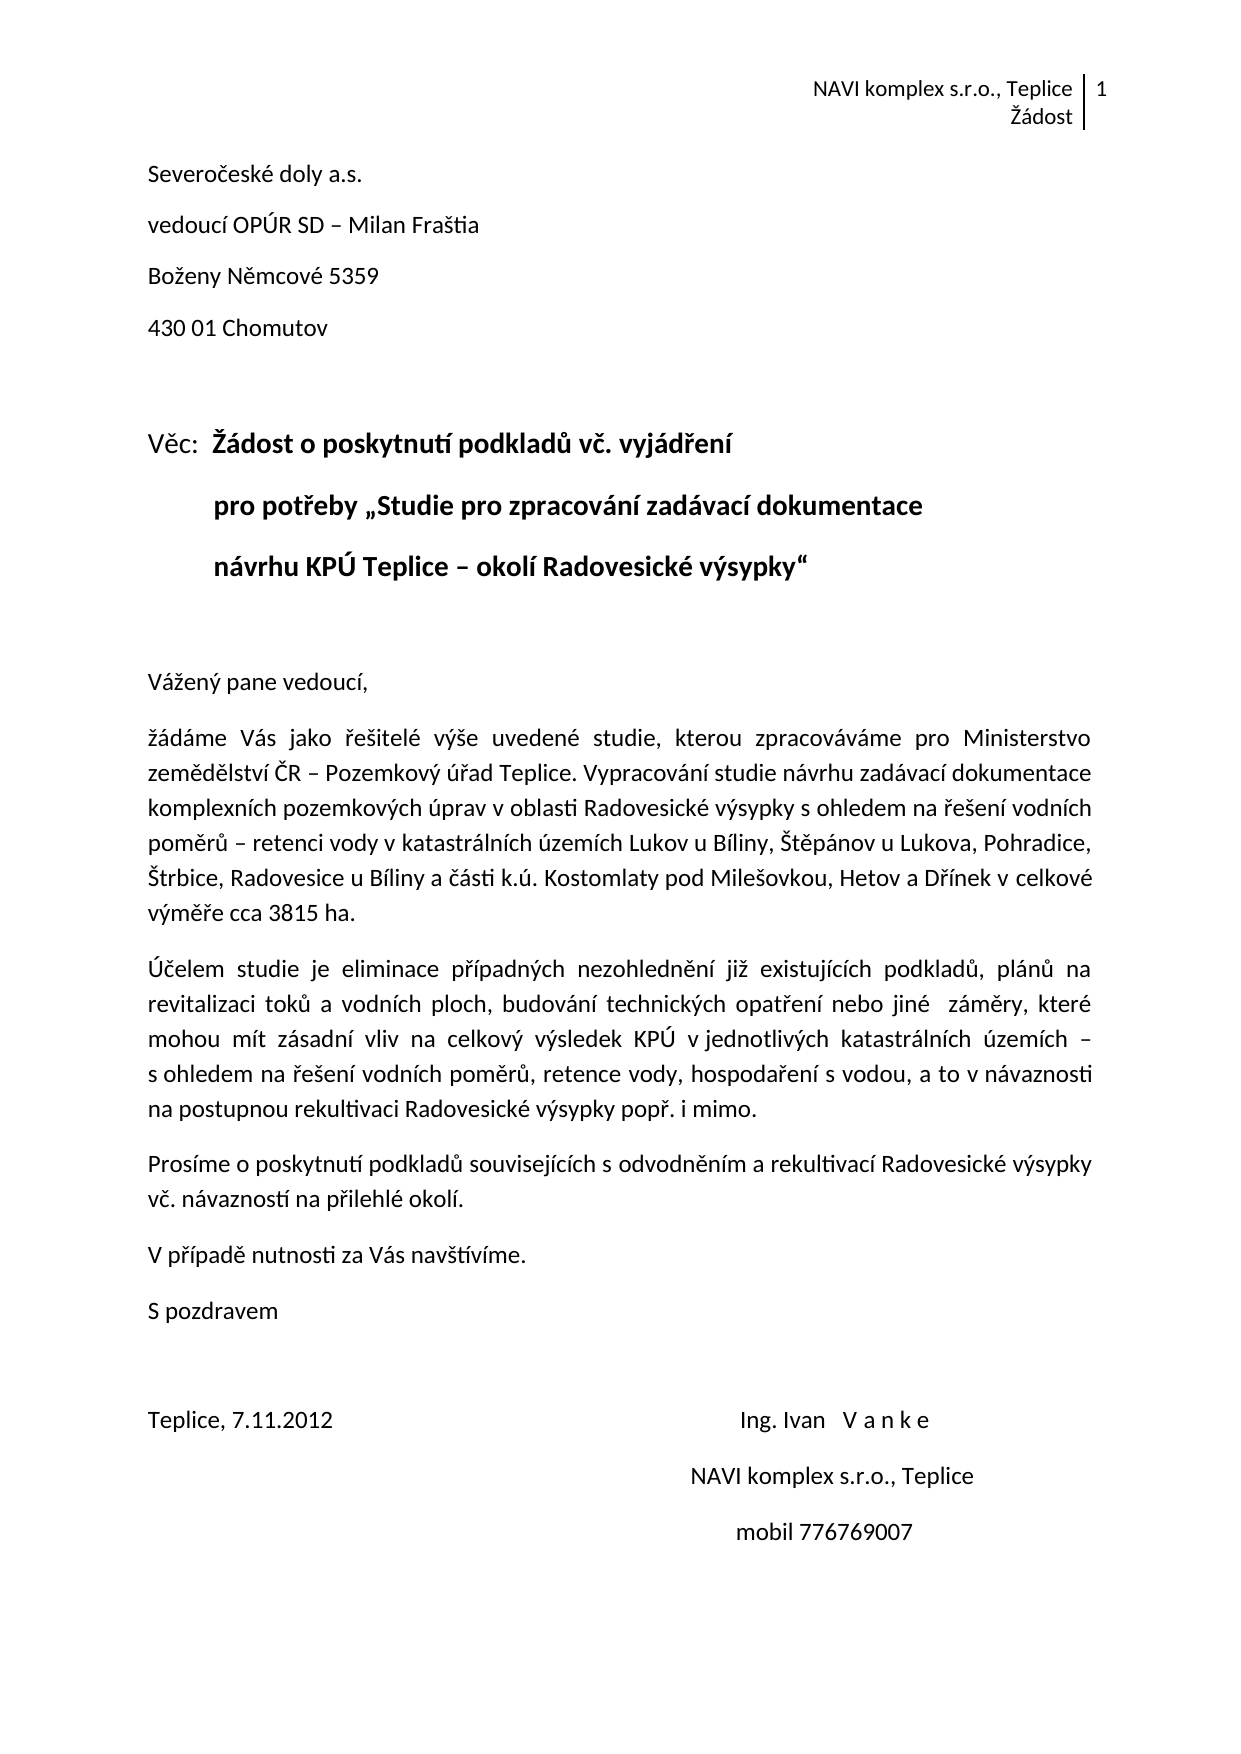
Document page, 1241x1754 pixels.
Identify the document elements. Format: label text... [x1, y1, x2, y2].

text vedoucí OPÚR SD – Milan Fraštia [148, 209, 1093, 240]
text pro potřeby „Studie pro zpracování zadávací dokumentace [148, 487, 1093, 522]
text Prosíme o poskytnutí podkladů souvisejících s odvodněním a rekultivací Radovesické výsypky vč. návazností na přilehlé okolí. [148, 1149, 1093, 1214]
text 430 01 Chomutov [148, 312, 1093, 342]
text mobil 776769007 [148, 1516, 1093, 1546]
text Účelem studie je eliminace případných nezohlednění již existujících podkladů, plánů na revitalizaci toků a vodních ploch, budování technických opatření nebo jiné záměry, které mohou mít zásadní vliv na celkový výsledek KPÚ v jednotlivých katastrálních územích – s ohledem na řešení vodních poměrů, retence vody, hospodaření s vodou, a to v návaznosti na postupnou rekultivaci Radovesické výsypky popř. i mimo. [148, 953, 1093, 1123]
text žádáme Vás jako řešitelé výše uvedené studie, kterou zpracováváme pro Ministerstvo zemědělství ČR – Pozemkový úřad Teplice. Vypracování studie návrhu zadávací dokumentace komplexních pozemkových úprav v oblasti Radovesické výsypky s ohledem na řešení vodních poměrů – retenci vody v katastrálních územích Lukov u Bíliny, Štěpánov u Lukova, Pohradice, Štrbice, Radovesice u Bíliny a části k.ú. Kostomlaty pod Milešovkou, Hetov a Dřínek v celkové výměře cca 3815 ha. [148, 722, 1093, 927]
text Vážený pane vedoucí, [148, 666, 1093, 697]
text Teplice, 7.11.2012 Ing. Ivan V a n k e [148, 1404, 1093, 1435]
text V případě nutnosti za Vás navštívíme. [148, 1239, 1093, 1270]
text Severočeské doly a.s. [148, 158, 1093, 188]
text S pozdravem [148, 1295, 1093, 1326]
text NAVI komplex s.r.o., Teplice [148, 1460, 1093, 1491]
text Boženy Němcové 5359 [148, 261, 1093, 291]
text návrhu KPÚ Teplice – okolí Radovesické výsypky“ [148, 548, 1093, 584]
text Věc: Žádost o poskytnutí podkladů vč. vyjádření [148, 425, 1093, 461]
